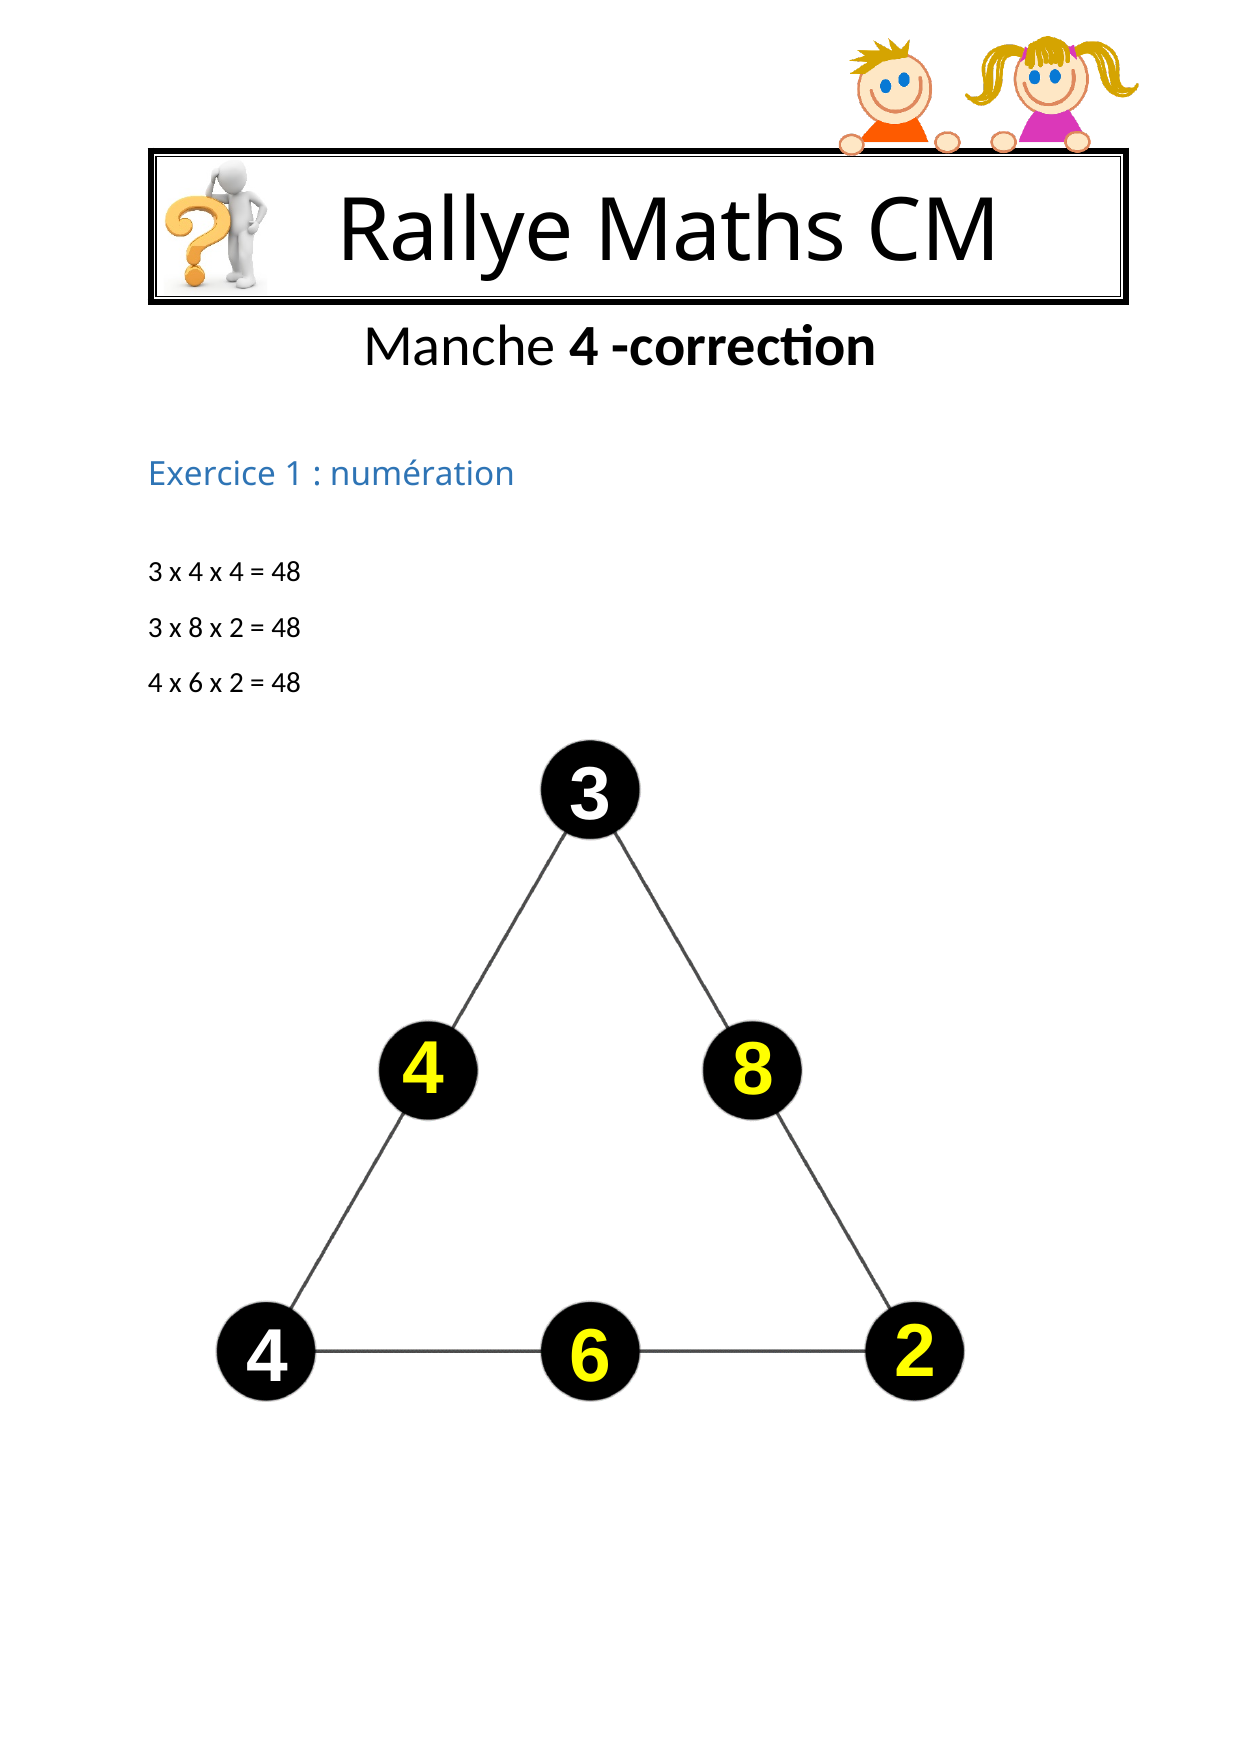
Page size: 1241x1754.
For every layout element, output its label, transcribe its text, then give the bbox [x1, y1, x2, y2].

text 3 x 4 x 4 = 48 [148, 553, 1093, 589]
text 4 x 6 x 2 = 48 [148, 664, 1093, 699]
subtitle Exercice 1 : numération [148, 449, 1093, 495]
picture [838, 21, 1139, 171]
text 3 x 8 x 2 = 48 [148, 609, 1093, 644]
table_header [157, 157, 325, 296]
picture [163, 158, 268, 295]
picture [147, 718, 1020, 1410]
table_header Rallye Maths CM [325, 157, 1120, 296]
subtitle Manche 4 -correction [148, 309, 1093, 380]
